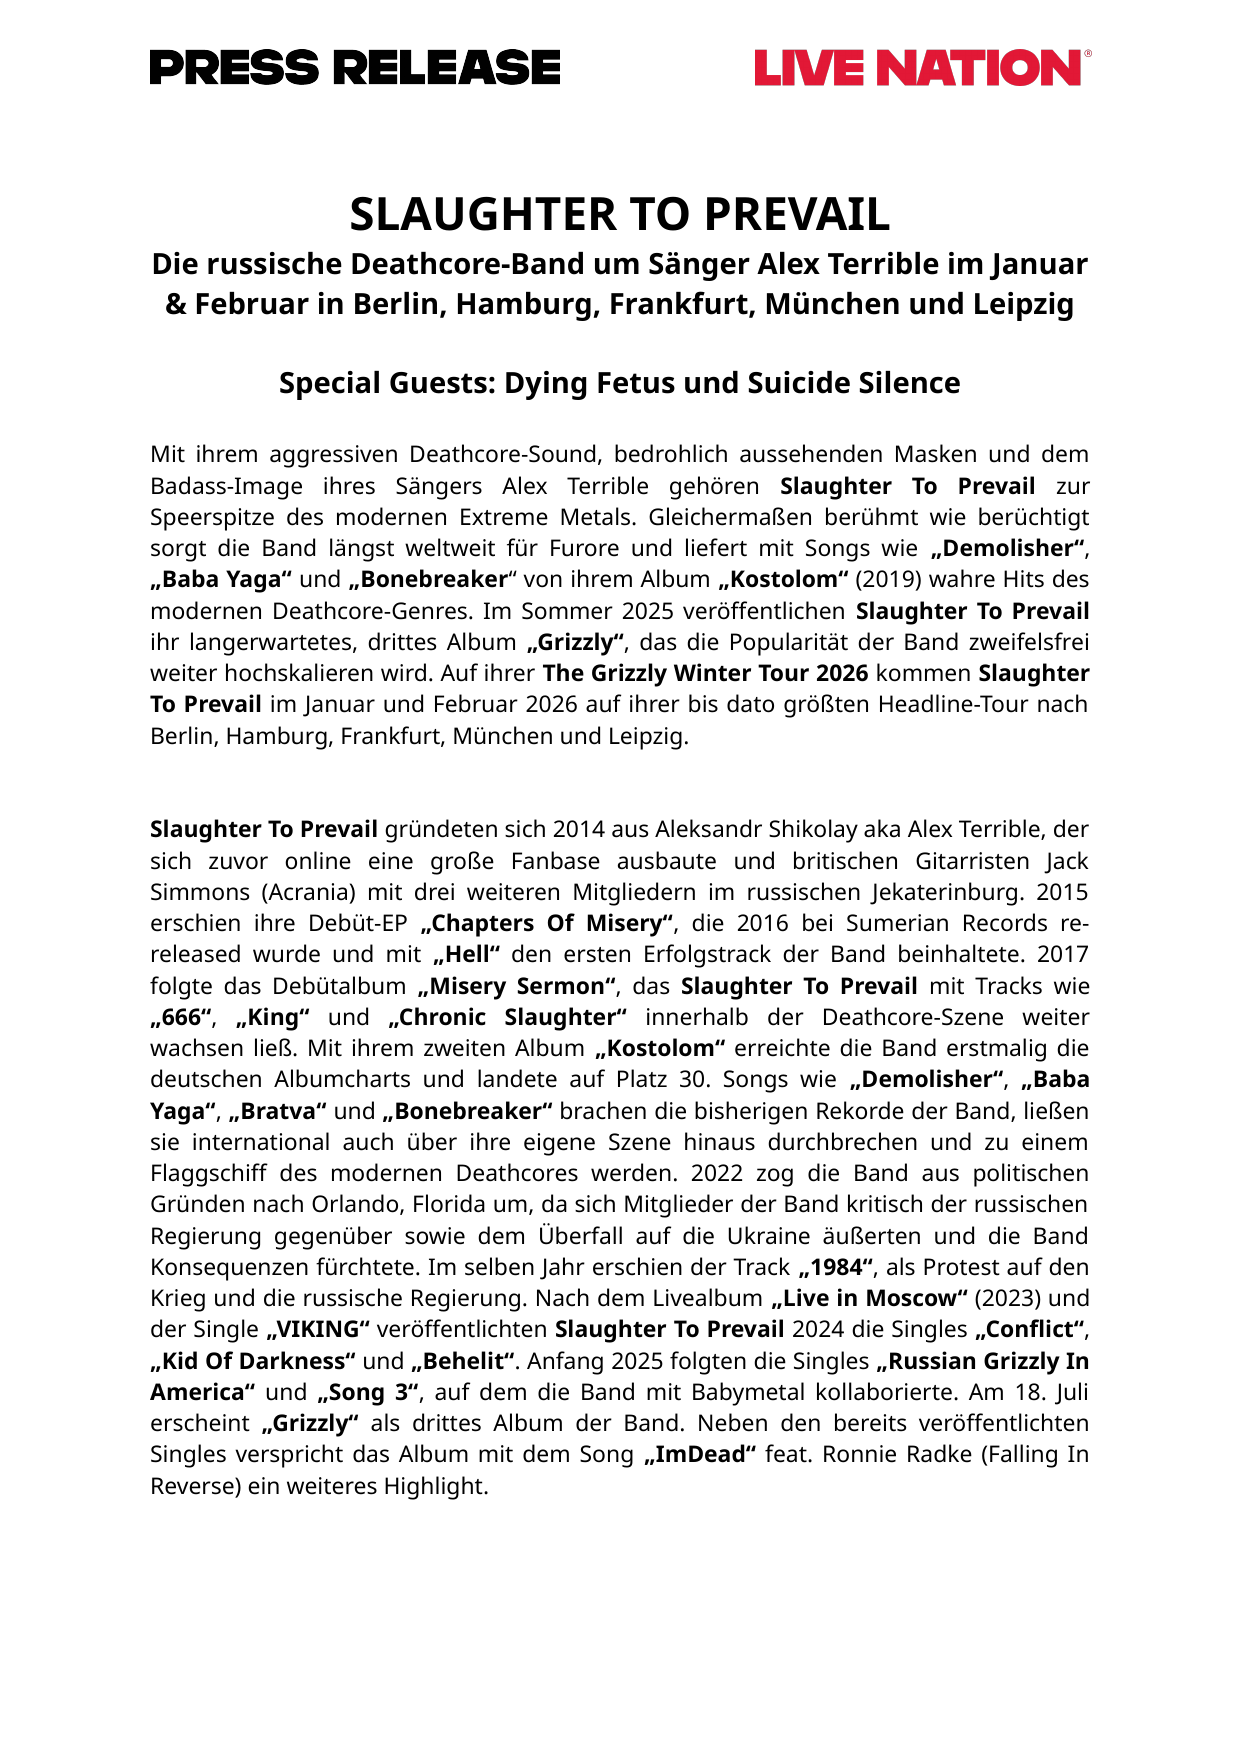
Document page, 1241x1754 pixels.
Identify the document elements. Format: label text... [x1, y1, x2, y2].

text Slaughter To Prevail gründeten sich 2014 aus Aleksandr Shikolay aka Alex Terrible, der sich zuvor online eine große Fanbase ausbaute und britischen Gitarristen Jack Simmons (Acrania) mit drei weiteren Mitgliedern im russischen Jekaterinburg. 2015 erschien ihre Debüt-EP „Chapters Of Misery“, die 2016 bei Sumerian Records re-released wurde und mit „Hell“ den ersten Erfolgstrack der Band beinhaltete. 2017 folgte das Debütalbum „Misery Sermon“, das Slaughter To Prevail mit Tracks wie „666“, „King“ und „Chronic Slaughter“ innerhalb der Deathcore-Szene weiter wachsen ließ. Mit ihrem zweiten Album „Kostolom“ erreichte die Band erstmalig die deutschen Albumcharts und landete auf Platz 30. Songs wie „Demolisher“, „Baba Yaga“, „Bratva“ und „Bonebreaker“ brachen die bisherigen Rekorde der Band, ließen sie international auch über ihre eigene Szene hinaus durchbrechen und zu einem Flaggschiff des modernen Deathcores werden. 2022 zog die Band aus politischen Gründen nach Orlando, Florida um, da sich Mitglieder der Band kritisch der russischen Regierung gegenüber sowie dem Überfall auf die Ukraine äußerten und die Band Konsequenzen fürchtete. Im selben Jahr erschien der Track „1984“, als Protest auf den Krieg und die russische Regierung. Nach dem Livealbum „Live in Moscow“ (2023) und der Single „VIKING“ veröffentlichten Slaughter To Prevail 2024 die Singles „Conflict“, „Kid Of Darkness“ und „Behelit“. Anfang 2025 folgten die Singles „Russian Grizzly In America“ und „Song 3“, auf dem die Band mit Babymetal kollaborierte. Am 18. Juli erscheint „Grizzly“ als drittes Album der Band. Neben den bereits veröffentlichten Singles verspricht das Album mit dem Song „ImDead“ feat. Ronnie Radke (Falling In Reverse) ein weiteres Highlight. [150, 813, 1090, 1501]
picture [755, 49, 1092, 86]
text Die russische Deathcore-Band um Sänger Alex Terrible im Januar & Februar in Berlin, Hamburg, Frankfurt, München und Leipzig [150, 244, 1090, 323]
text Special Guests: Dying Fetus und Suicide Silence [150, 363, 1090, 402]
text Mit ihrem aggressiven Deathcore-Sound, bedrohlich aussehenden Masken und dem Badass-Image ihres Sängers Alex Terrible gehören Slaughter To Prevail zur Speerspitze des modernen Extreme Metals. Gleichermaßen berühmt wie berüchtigt sorgt die Band längst weltweit für Furore und liefert mit Songs wie „Demolisher“, „Baba Yaga“ und „Bonebreaker“ von ihrem Album „Kostolom“ (2019) wahre Hits des modernen Deathcore-Genres. Im Sommer 2025 veröffentlichen Slaughter To Prevail ihr langerwartetes, drittes Album „Grizzly“, das die Popularität der Band zweifelsfrei weiter hochskalieren wird. Auf ihrer The Grizzly Winter Tour 2026 kommen Slaughter To Prevail im Januar und Februar 2026 auf ihrer bis dato größten Headline-Tour nach Berlin, Hamburg, Frankfurt, München und Leipzig. [150, 438, 1090, 751]
title SLAUGHTER TO PREVAIL [150, 181, 1090, 244]
picture [150, 49, 560, 85]
